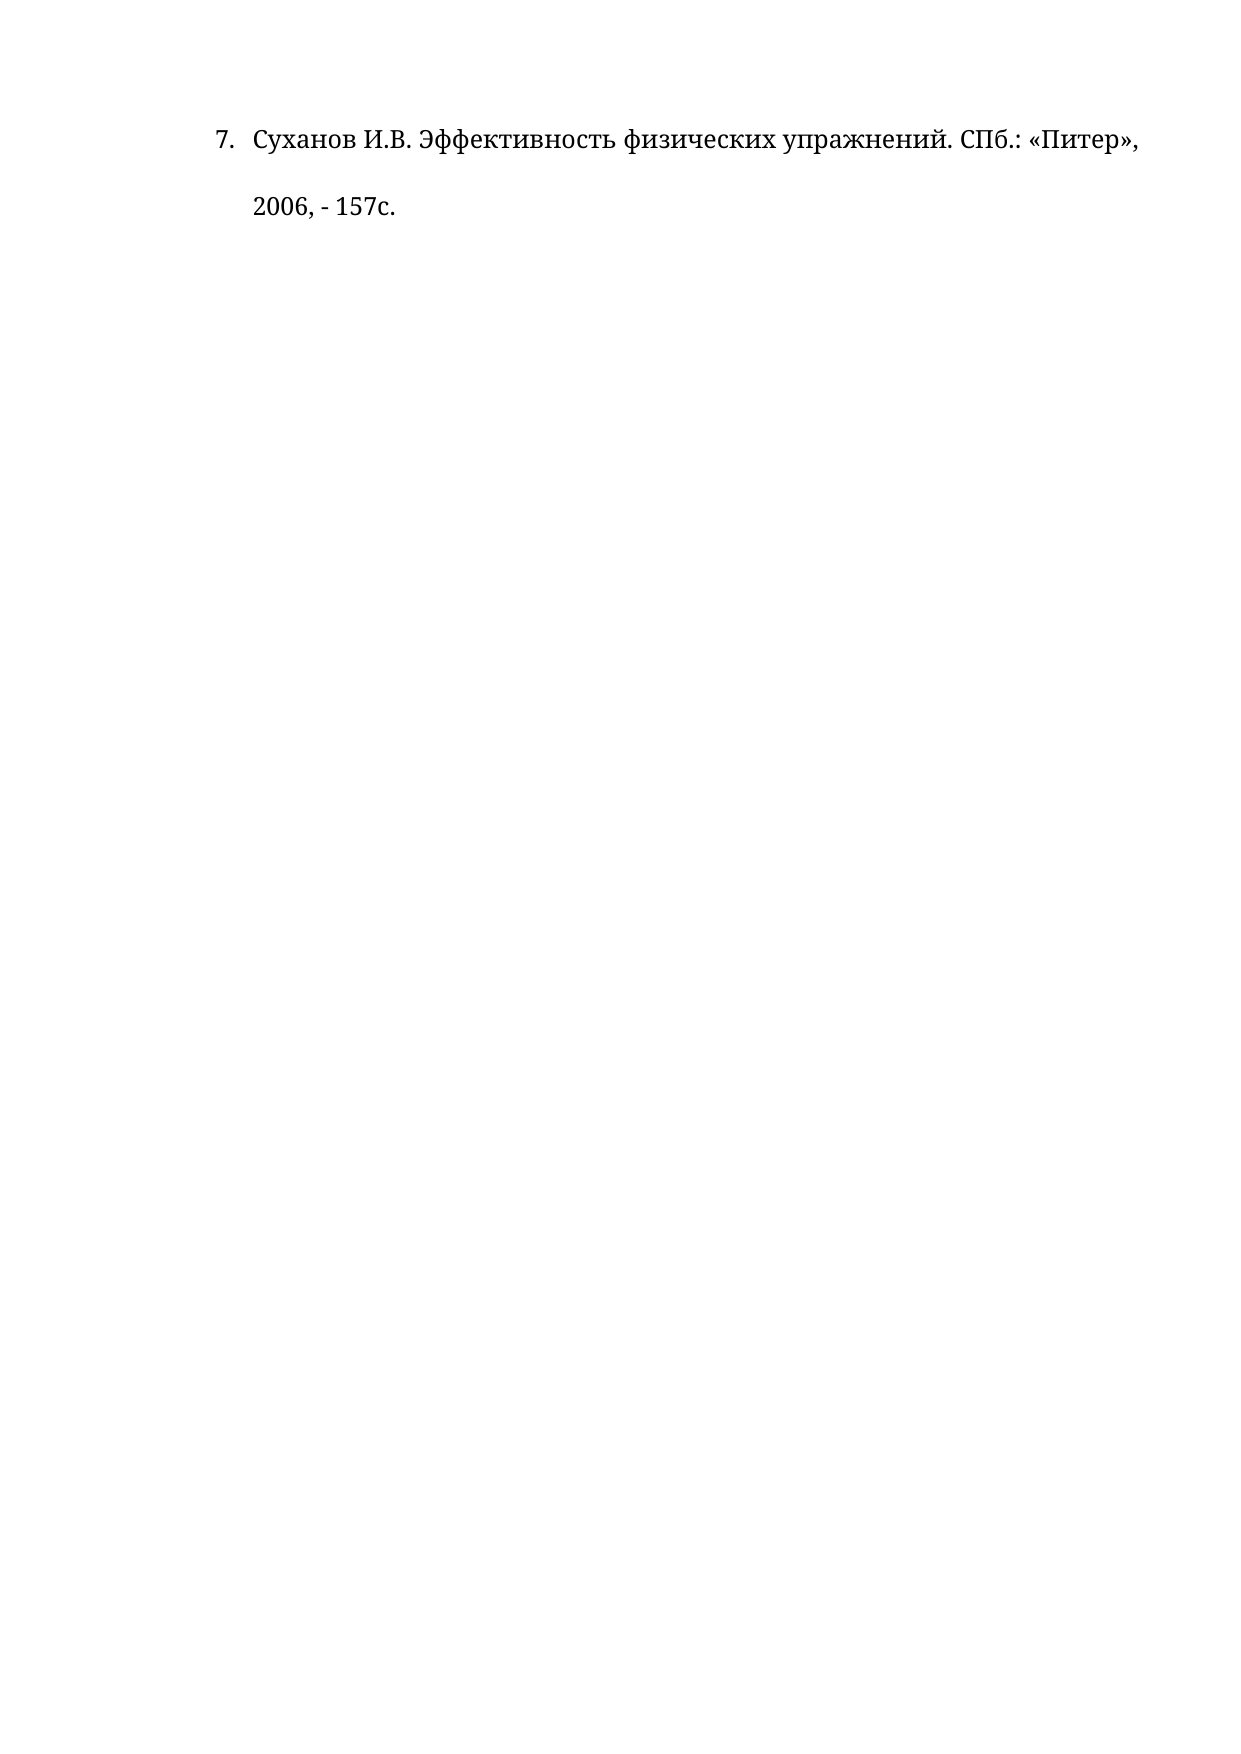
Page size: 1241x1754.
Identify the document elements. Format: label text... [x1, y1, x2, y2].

text 2006, - 157с. [252, 185, 1152, 222]
list Суханов И.В. Эффективность физических упражнений. СПб.: «Питер», [215, 118, 1152, 156]
